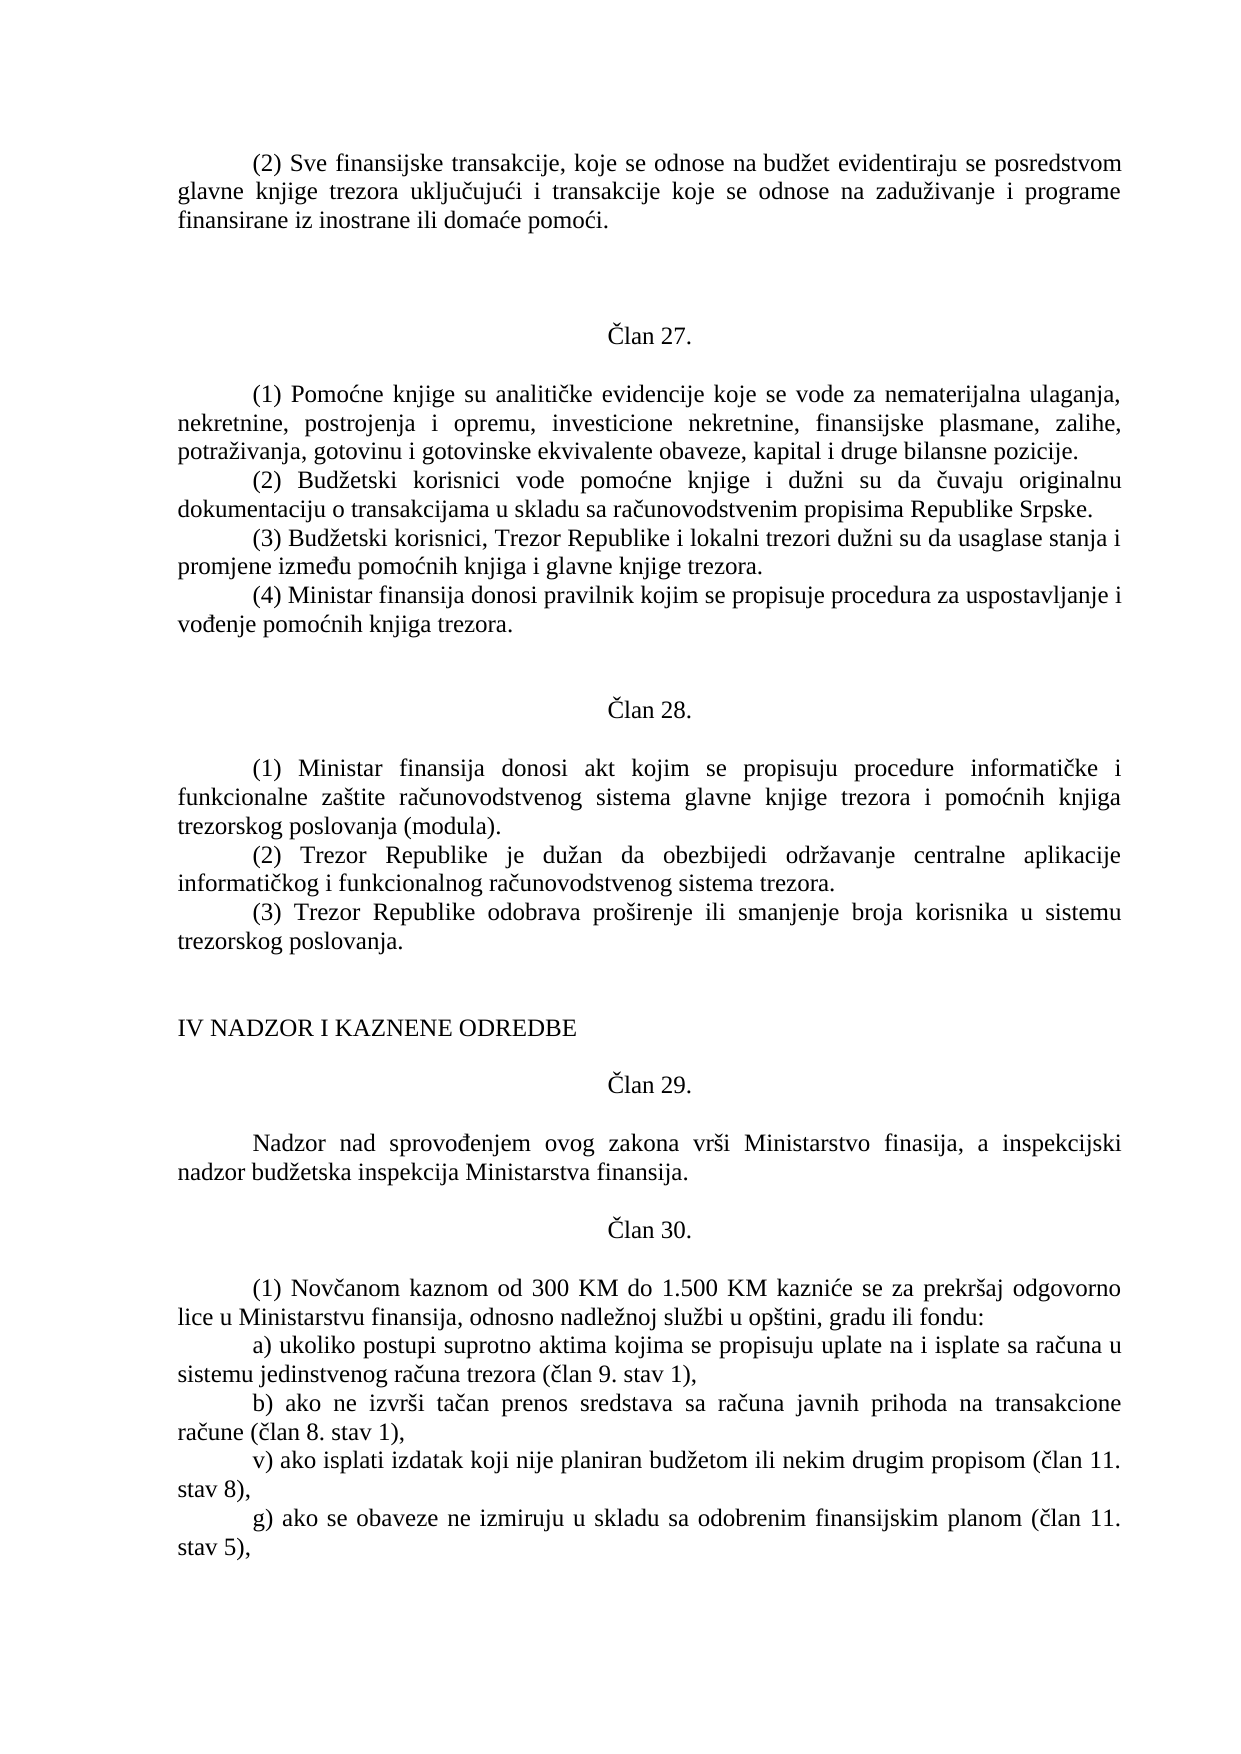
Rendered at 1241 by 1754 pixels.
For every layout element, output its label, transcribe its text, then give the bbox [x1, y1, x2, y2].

text Član 30. [177, 1215, 1122, 1244]
text (4) Ministar finansija donosi pravilnik kojim se propisuje procedura za uspostavljanje i vođenje pomoćnih knjiga trezora. [177, 580, 1122, 638]
text Član 28. [177, 696, 1122, 724]
text IV NADZOR I KAZNENE ODREDBE [177, 1013, 1122, 1041]
text (3) Trezor Republike odobrava proširenje ili smanjenje broja korisnika u sistemu trezorskog poslovanja. [177, 897, 1122, 955]
text (2) Trezor Republike je dužan da obezbijedi održavanje centralne aplikacije informatičkog i funkcionalnog računovodstvenog sistema trezora. [177, 840, 1122, 897]
text Član 29. [177, 1071, 1122, 1099]
text v) ako isplati izdatak koji nije planiran budžetom ili nekim drugim propisom (član 11. stav 8), [177, 1446, 1122, 1503]
text Član 27. [177, 321, 1122, 350]
text g) ako se obaveze ne izmiruju u skladu sa odobrenim finansijskim planom (član 11. stav 5), [177, 1503, 1122, 1561]
text Nadzor nad sprovođenjem ovog zakona vrši Ministarstvo finasija, a inspekcijski nadzor budžetska inspekcija Ministarstva finansija. [177, 1128, 1122, 1186]
text (1) Ministar finansija donosi akt kojim se propisuju procedure informatičke i funkcionalne zaštite računovodstvenog sistema glavne knjige trezora i pomoćnih knjiga trezorskog poslovanja (modula). [177, 753, 1122, 840]
text (1) Pomoćne knjige su analitičke evidencije koje se vode za nematerijalna ulaganja, nekretnine, postrojenja i opremu, investicione nekretnine, finansijske plasmane, zalihe, potraživanja, gotovinu i gotovinske ekvivalente obaveze, kapital i druge bilansne pozicije. [177, 379, 1122, 465]
text a) ukoliko postupi suprotno aktima kojima se propisuju uplate na i isplate sa računa u sistemu jedinstvenog računa trezora (član 9. stav 1), [177, 1331, 1122, 1388]
text b) ako ne izvrši tačan prenos sredstava sa računa javnih prihoda na transakcione račune (član 8. stav 1), [177, 1388, 1122, 1446]
text (1) Novčanom kaznom od 300 KM do 1.500 KM kazniće se za prekršaj odgovorno lice u Ministarstvu finansija, odnosno nadležnoj službi u opštini, gradu ili fondu: [177, 1273, 1122, 1331]
text (3) Budžetski korisnici, Trezor Republike i lokalni trezori dužni su da usaglase stanja i promjene između pomoćnih knjiga i glavne knjige trezora. [177, 523, 1122, 580]
text (2) Budžetski korisnici vode pomoćne knjige i dužni su da čuvaju originalnu dokumentaciju o transakcijama u skladu sa računovodstvenim propisima Republike Srpske. [177, 465, 1122, 523]
text (2) Sve finansijske transakcije, koje se odnose na budžet evidentiraju se posredstvom glavne knjige trezora uključujući i transakcije koje se odnose na zaduživanje i programe finansirane iz inostrane ili domaće pomoći. [177, 148, 1122, 234]
